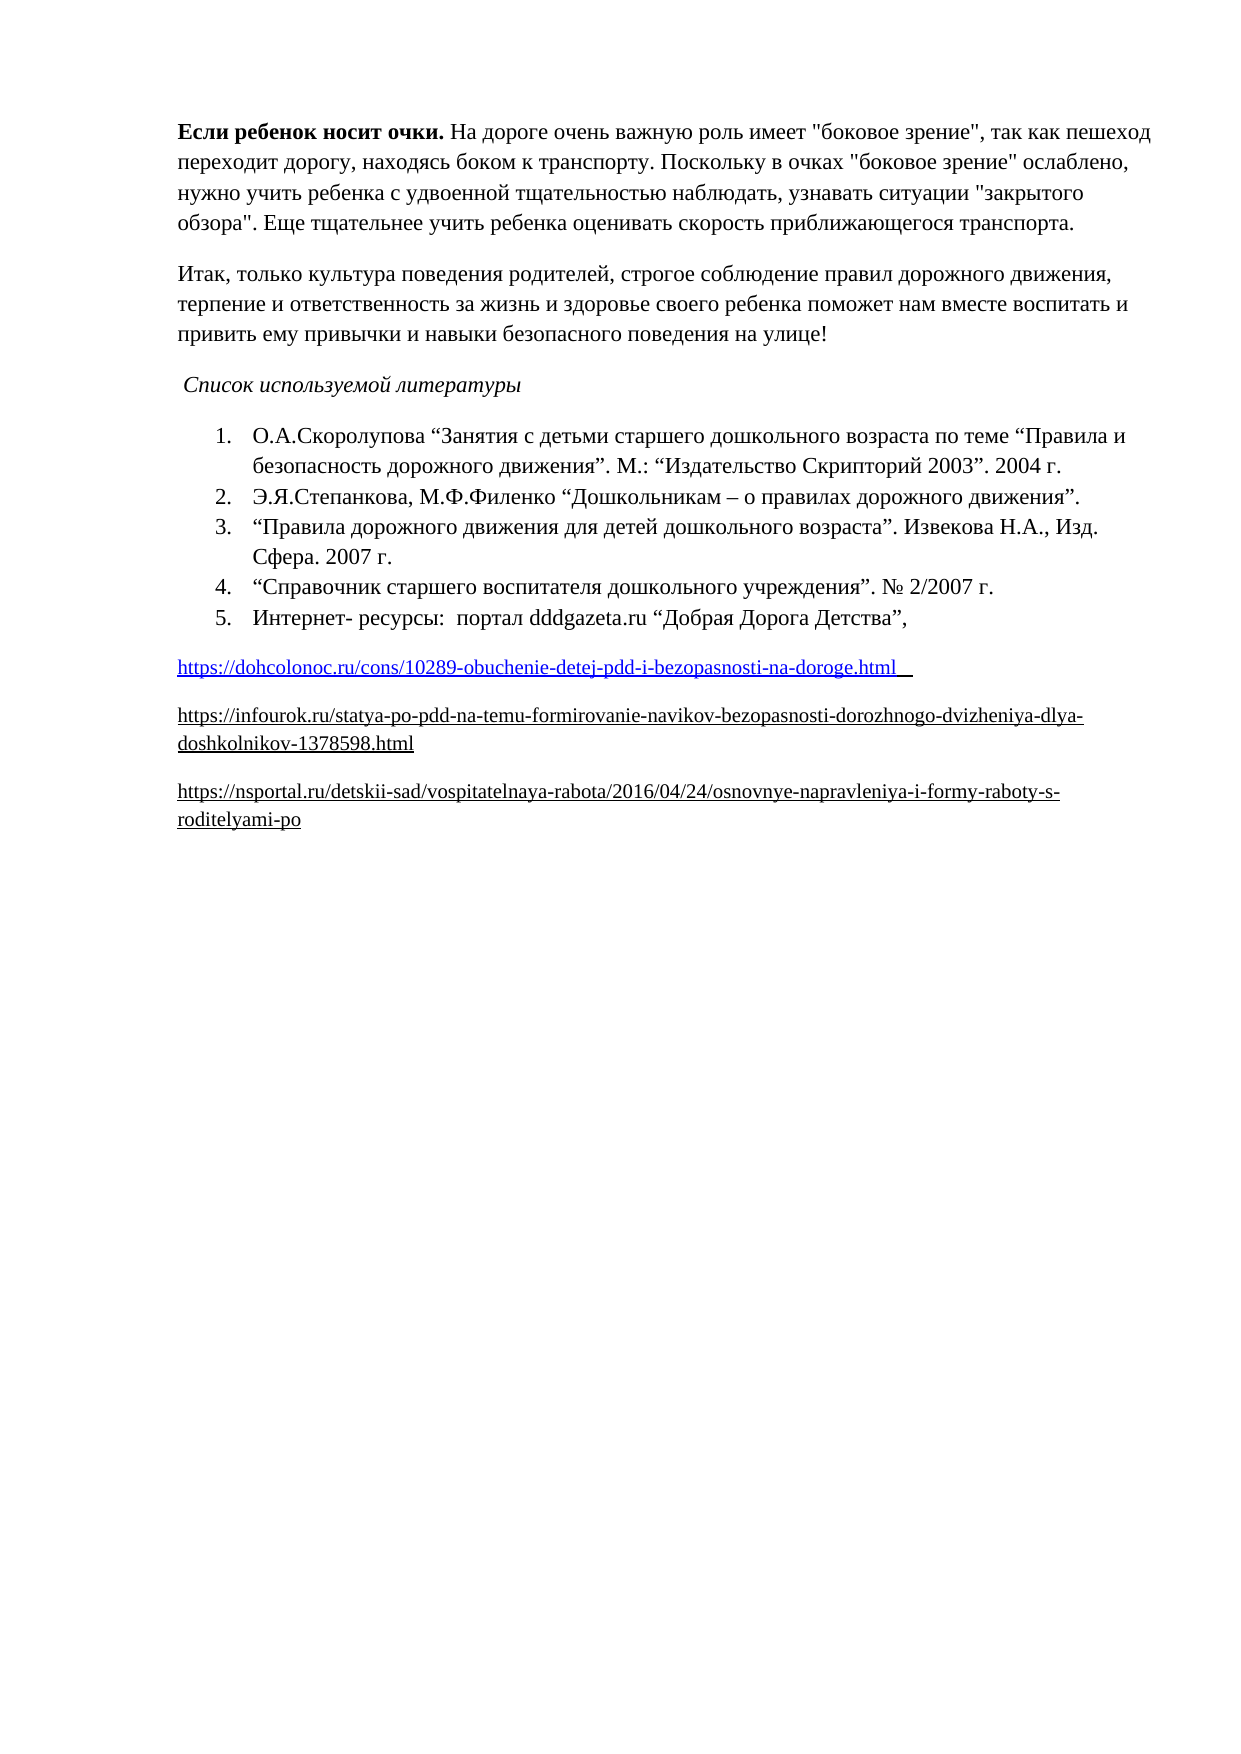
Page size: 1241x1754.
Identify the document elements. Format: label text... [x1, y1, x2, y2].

text Если ребенок носит очки. На дороге очень важную роль имеет "боковое зрение", так как пешеход переходит дорогу, находясь боком к транспорту. Поскольку в очках "боковое зрение" ослаблено, нужно учить ребенка с удвоенной тщательностью наблюдать, узнавать ситуации "закрытого обзора". Еще тщательнее учить ребенка оценивать скорость приближающегося транспорта. [177, 118, 1152, 235]
text Итак, только культура поведения родителей, строгое соблюдение правил дорожного движения, терпение и ответственность за жизнь и здоровье своего ребенка поможет нам вместе воспитать и привить ему привычки и навыки безопасного поведения на улице! [177, 260, 1152, 347]
list Э.Я.Степанкова, М.Ф.Филенко “Дошкольникам – о правилах дорожного движения”. [215, 483, 1152, 509]
list “Справочник старшего воспитателя дошкольного учреждения”. № 2/2007 г. [215, 573, 1152, 600]
text Список используемой литературы [177, 371, 1152, 398]
text https://infourok.ru/statya-po-pdd-na-temu-formirovanie-navikov-bezopasnosti-dorozhnogo-dvizheniya-dlya-doshkolnikov-1378598.html [177, 703, 1152, 755]
text https://dohcolonoc.ru/cons/10289-obuchenie-detej-pdd-i-bezopasnosti-na-doroge.html [177, 654, 1152, 679]
list “Правила дорожного движения для детей дошкольного возраста”. Извекова Н.А., Изд. Сфера. 2007 г. [215, 513, 1152, 569]
list Интернет- ресурсы: портал dddgazeta.ru “Добрая Дорога Детства”, [215, 603, 1152, 630]
list О.А.Скоролупова “Занятия с детьми старшего дошкольного возраста по теме “Правила и безопасность дорожного движения”. М.: “Издательство Скрипторий 2003”. 2004 г. [215, 422, 1152, 479]
text https://nsportal.ru/detskii-sad/vospitatelnaya-rabota/2016/04/24/osnovnye-napravleniya-i-formy-raboty-s-roditelyami-po [177, 779, 1152, 831]
